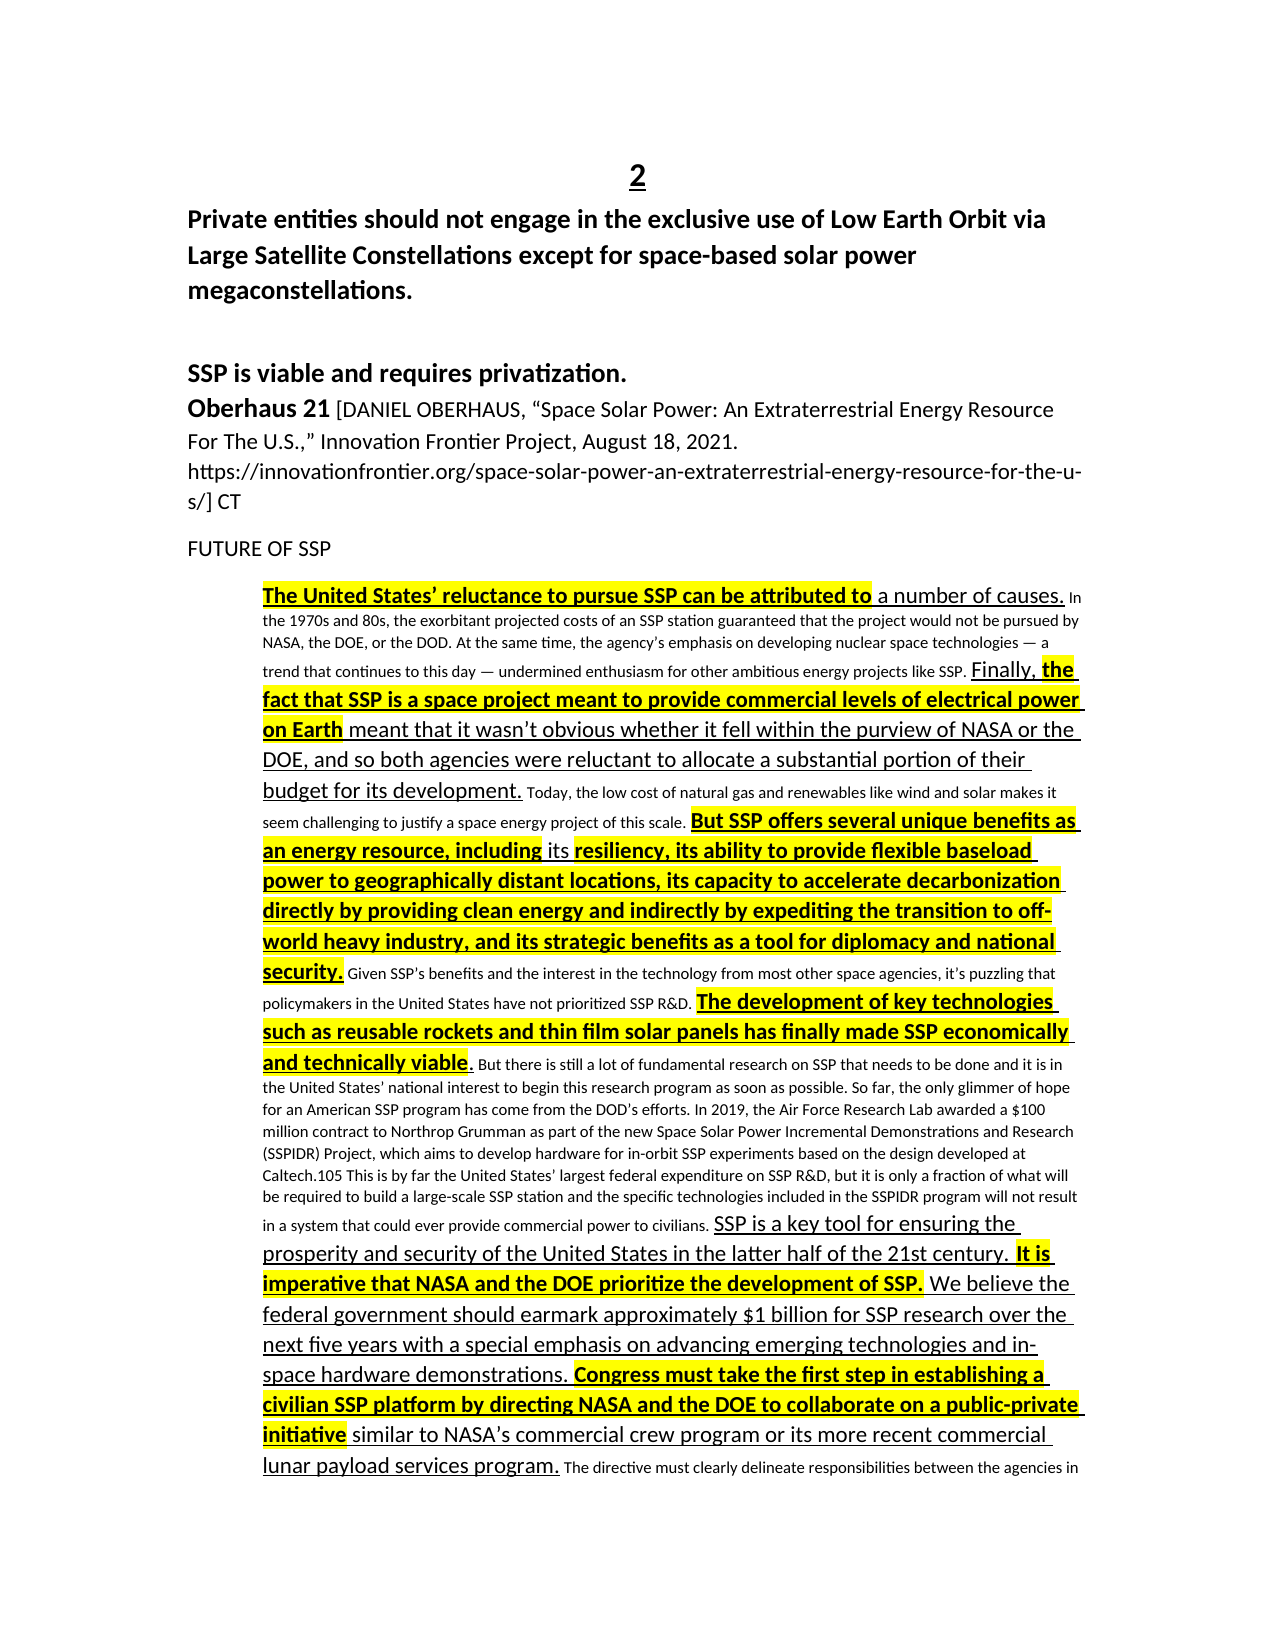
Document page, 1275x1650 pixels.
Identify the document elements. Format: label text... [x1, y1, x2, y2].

text Oberhaus 21 [DANIEL OBERHAUS, “Space Solar Power: An Extraterrestrial Energy Resource For The U.S.,” Innovation Frontier Project, August 18, 2021. https://innovationfrontier.org/space-solar-power-an-extraterrestrial-energy-resource-for-the-u-s/] CT [187, 392, 1087, 515]
text FUTURE OF SSP [187, 534, 1087, 562]
subtitle Private entities should not engage in the exclusive use of Low Earth Orbit via Large Satellite Constellations except for space-based solar power megaconstellations. [187, 202, 1087, 307]
subtitle SSP is viable and requires privatization. [187, 356, 1087, 389]
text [262, 581, 1087, 1479]
subtitle 2 [187, 154, 1087, 195]
